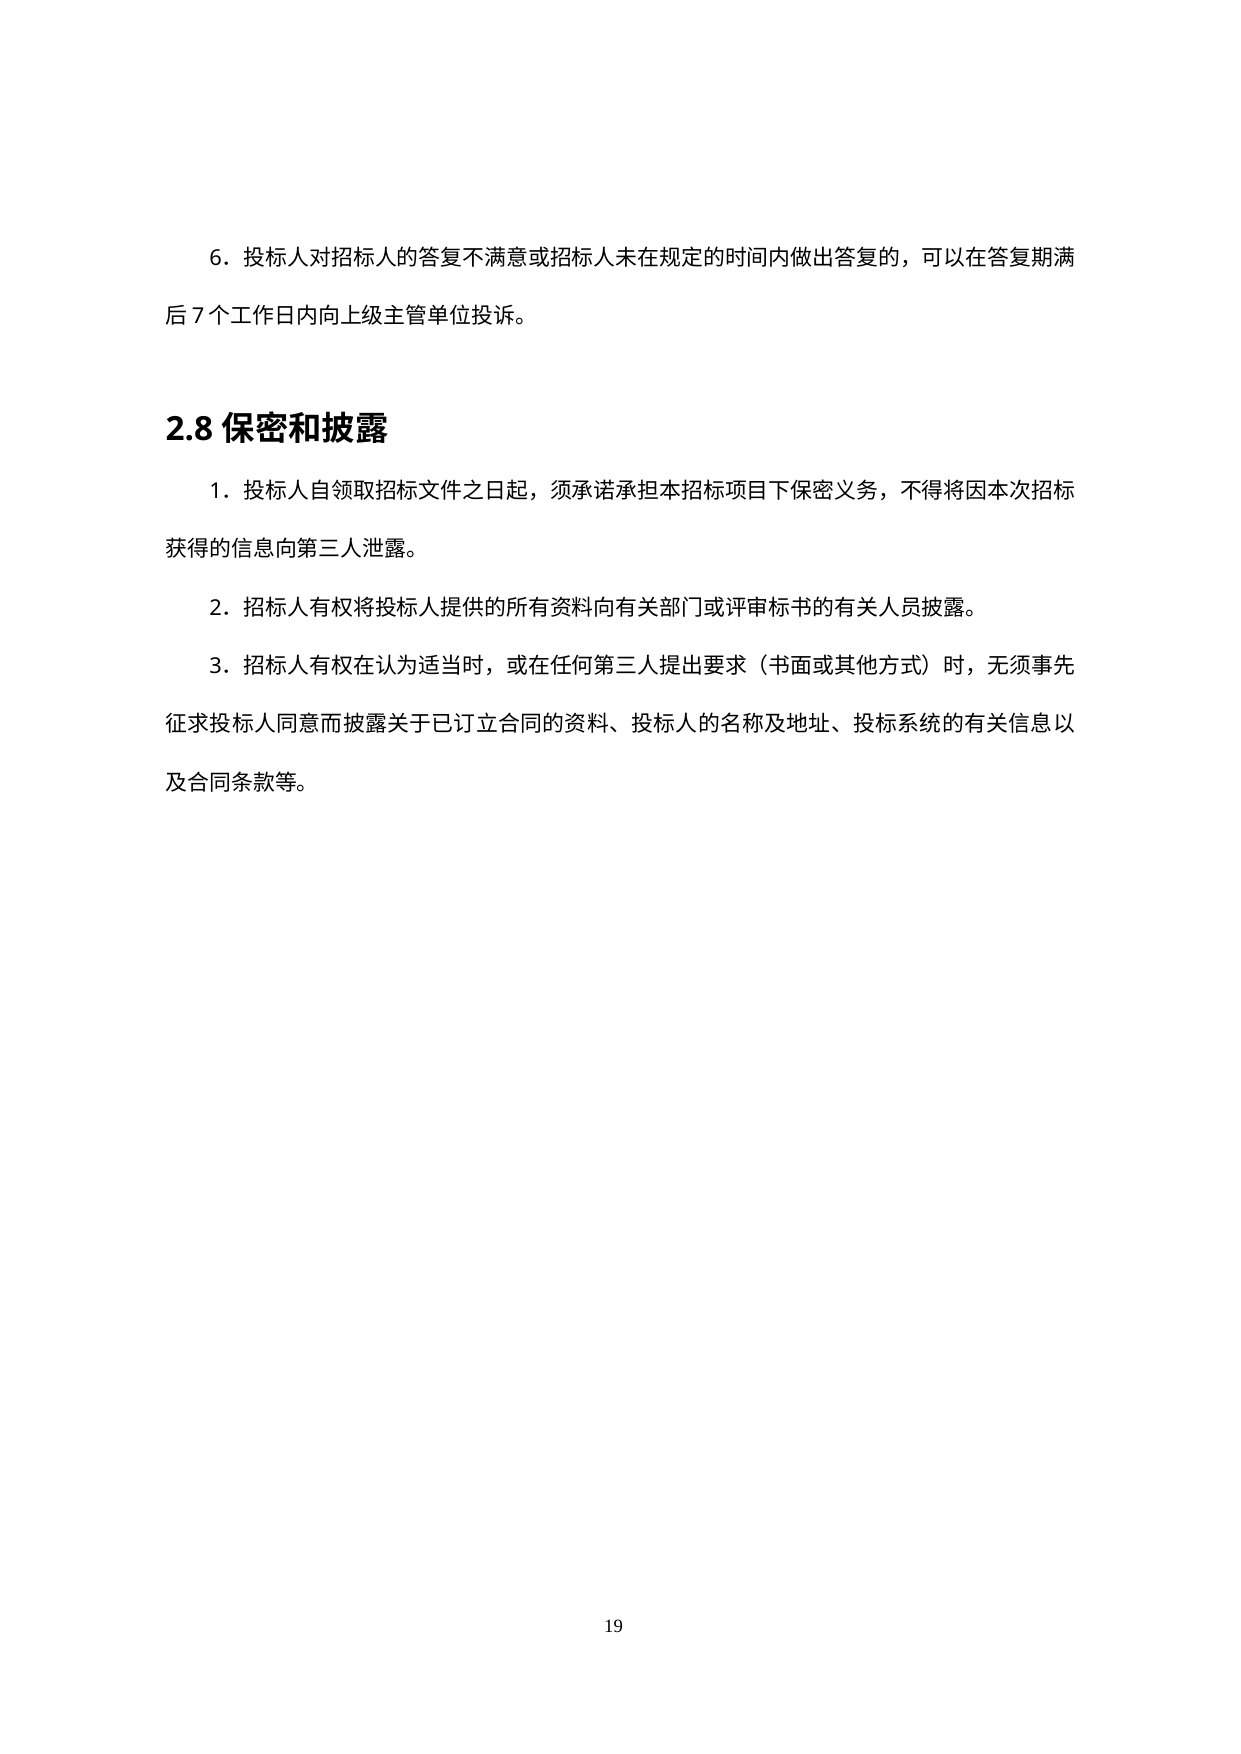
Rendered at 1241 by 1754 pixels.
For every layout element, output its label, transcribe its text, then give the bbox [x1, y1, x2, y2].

text 6．投标人对招标人的答复不满意或招标人未在规定的时间内做出答复的，可以在答复期满后7个工作日内向上级主管单位投诉。 [165, 218, 1075, 335]
text 3．招标人有权在认为适当时，或在任何第三人提出要求（书面或其他方式）时，无须事先征求投标人同意而披露关于已订立合同的资料、投标人的名称及地址、投标系统的有关信息以及合同条款等。 [165, 627, 1075, 802]
text 1．投标人自领取招标文件之日起，须承诺承担本招标项目下保密义务，不得将因本次招标获得的信息向第三人泄露。 [165, 452, 1075, 568]
text 2．招标人有权将投标人提供的所有资料向有关部门或评审标书的有关人员披露。 [165, 568, 1075, 627]
subtitle 2.8 保密和披露 [165, 393, 1075, 452]
